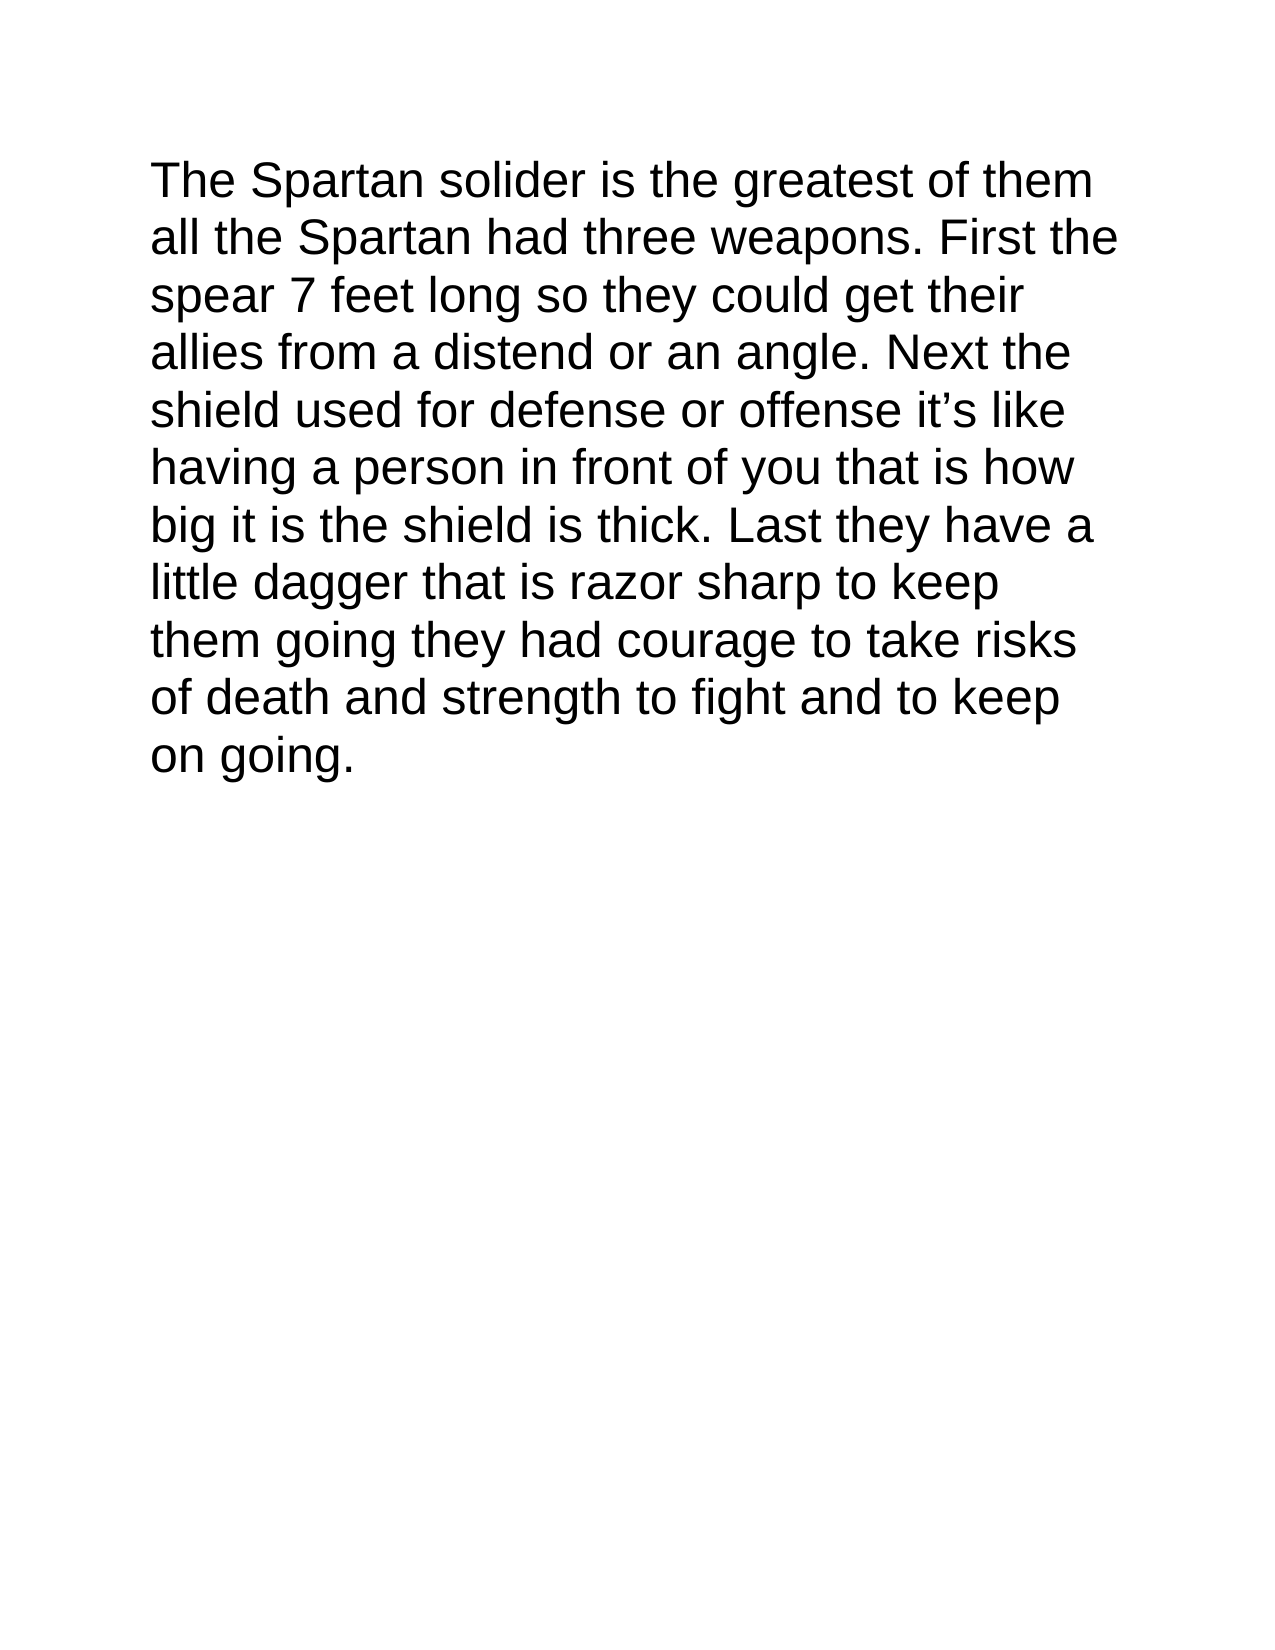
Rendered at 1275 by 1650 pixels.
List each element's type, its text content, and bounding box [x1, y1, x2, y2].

text The Spartan solider is the greatest of them all the Spartan had three weapons. First the spear 7 feet long so they could get their allies from a distend or an angle. Next the shield used for defense or offense it’s like having a person in front of you that is how big it is the shield is thick. Last they have a little dagger that is razor sharp to keep them going they had courage to take risks of death and strength to fight and to keep on going. [150, 150, 1125, 782]
